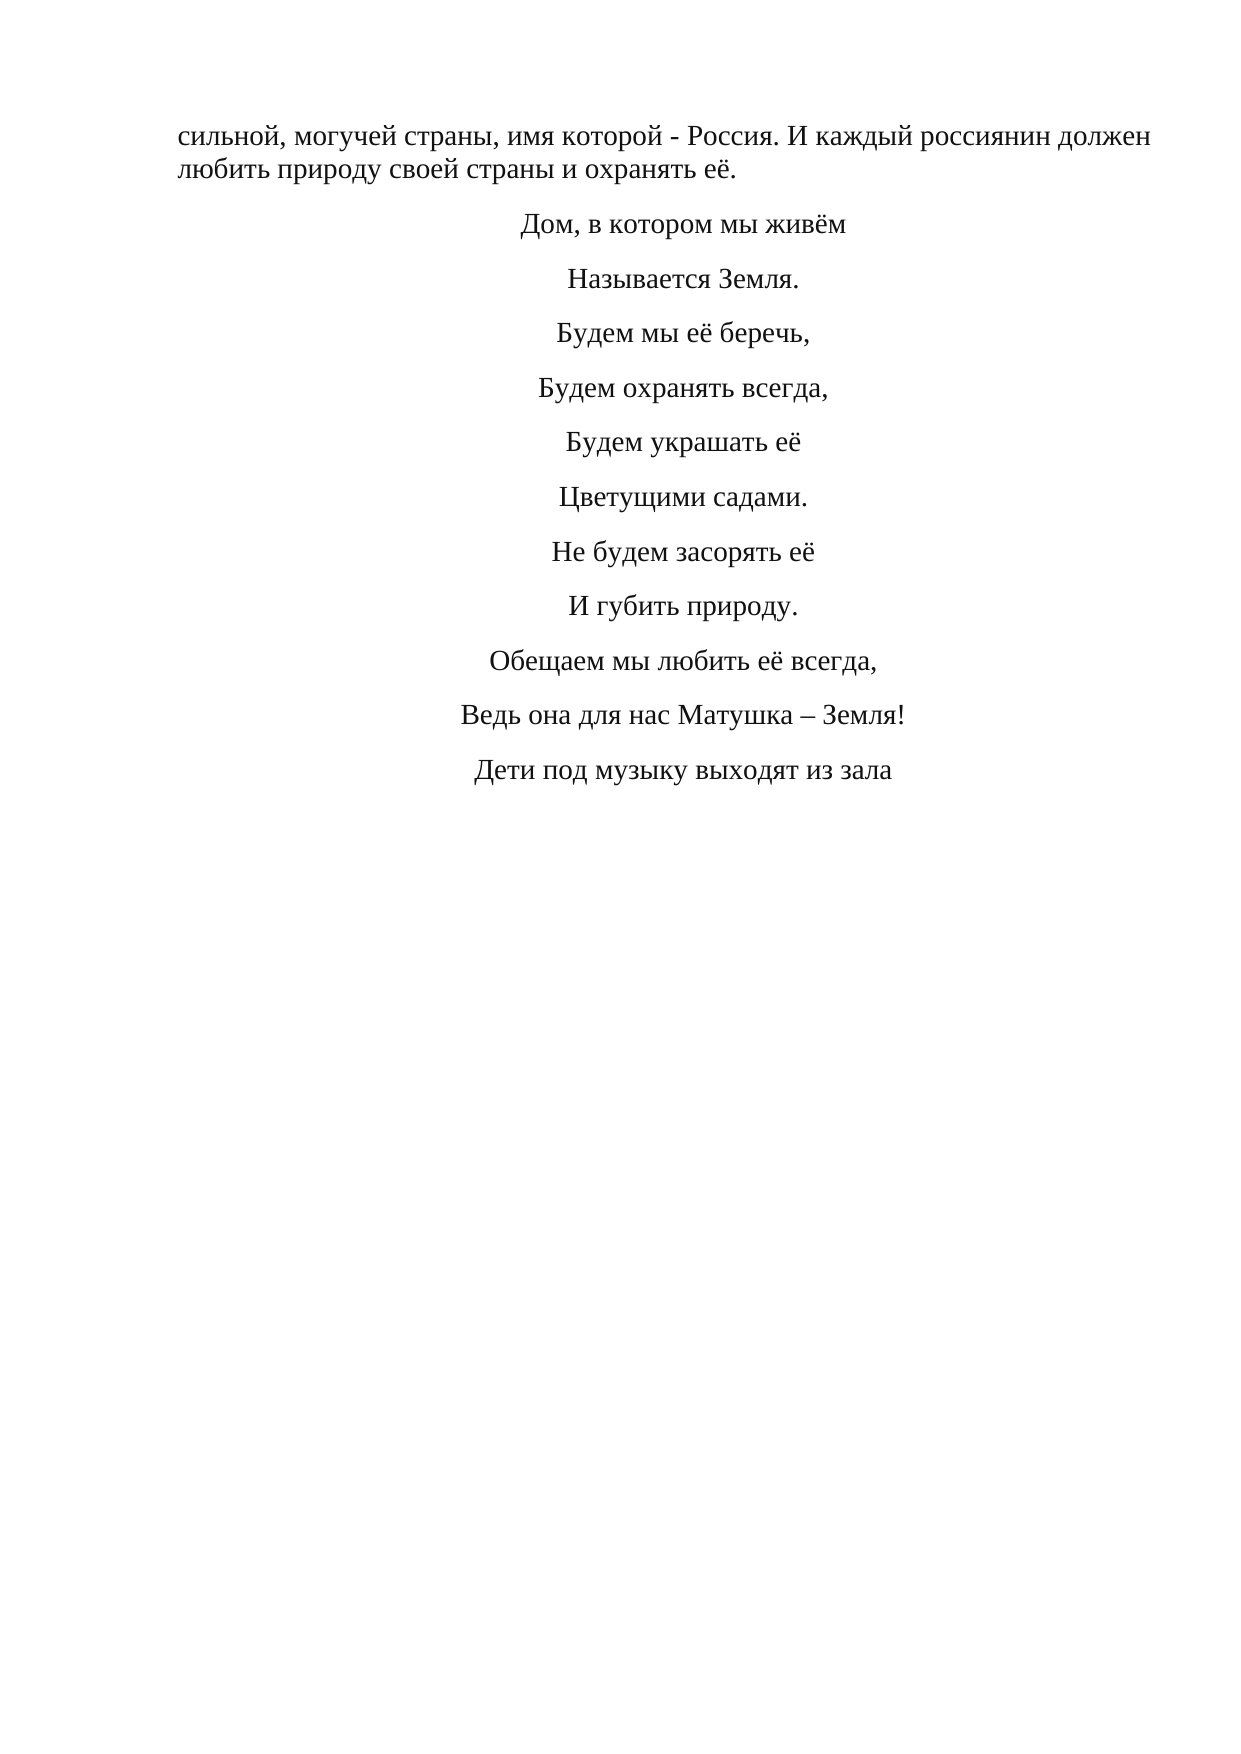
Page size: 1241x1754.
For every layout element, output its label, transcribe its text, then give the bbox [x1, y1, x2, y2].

text Дом, в котором мы живём [177, 206, 1152, 240]
text Называется Земля. [177, 261, 1152, 294]
text Будем мы её беречь, [177, 315, 1152, 349]
text Будем украшать её [177, 424, 1152, 458]
text Дети под музыку выходят из зала [177, 752, 1152, 786]
text Будем охранять всегда, [177, 370, 1152, 403]
text Ведь она для нас Матушка – Земля! [177, 697, 1152, 731]
text Не будем засорять её [177, 534, 1152, 567]
text Цветущими садами. [177, 479, 1152, 513]
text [177, 118, 1152, 185]
text Обещаем мы любить её всегда, [177, 643, 1152, 676]
text И губить природу. [177, 588, 1152, 622]
